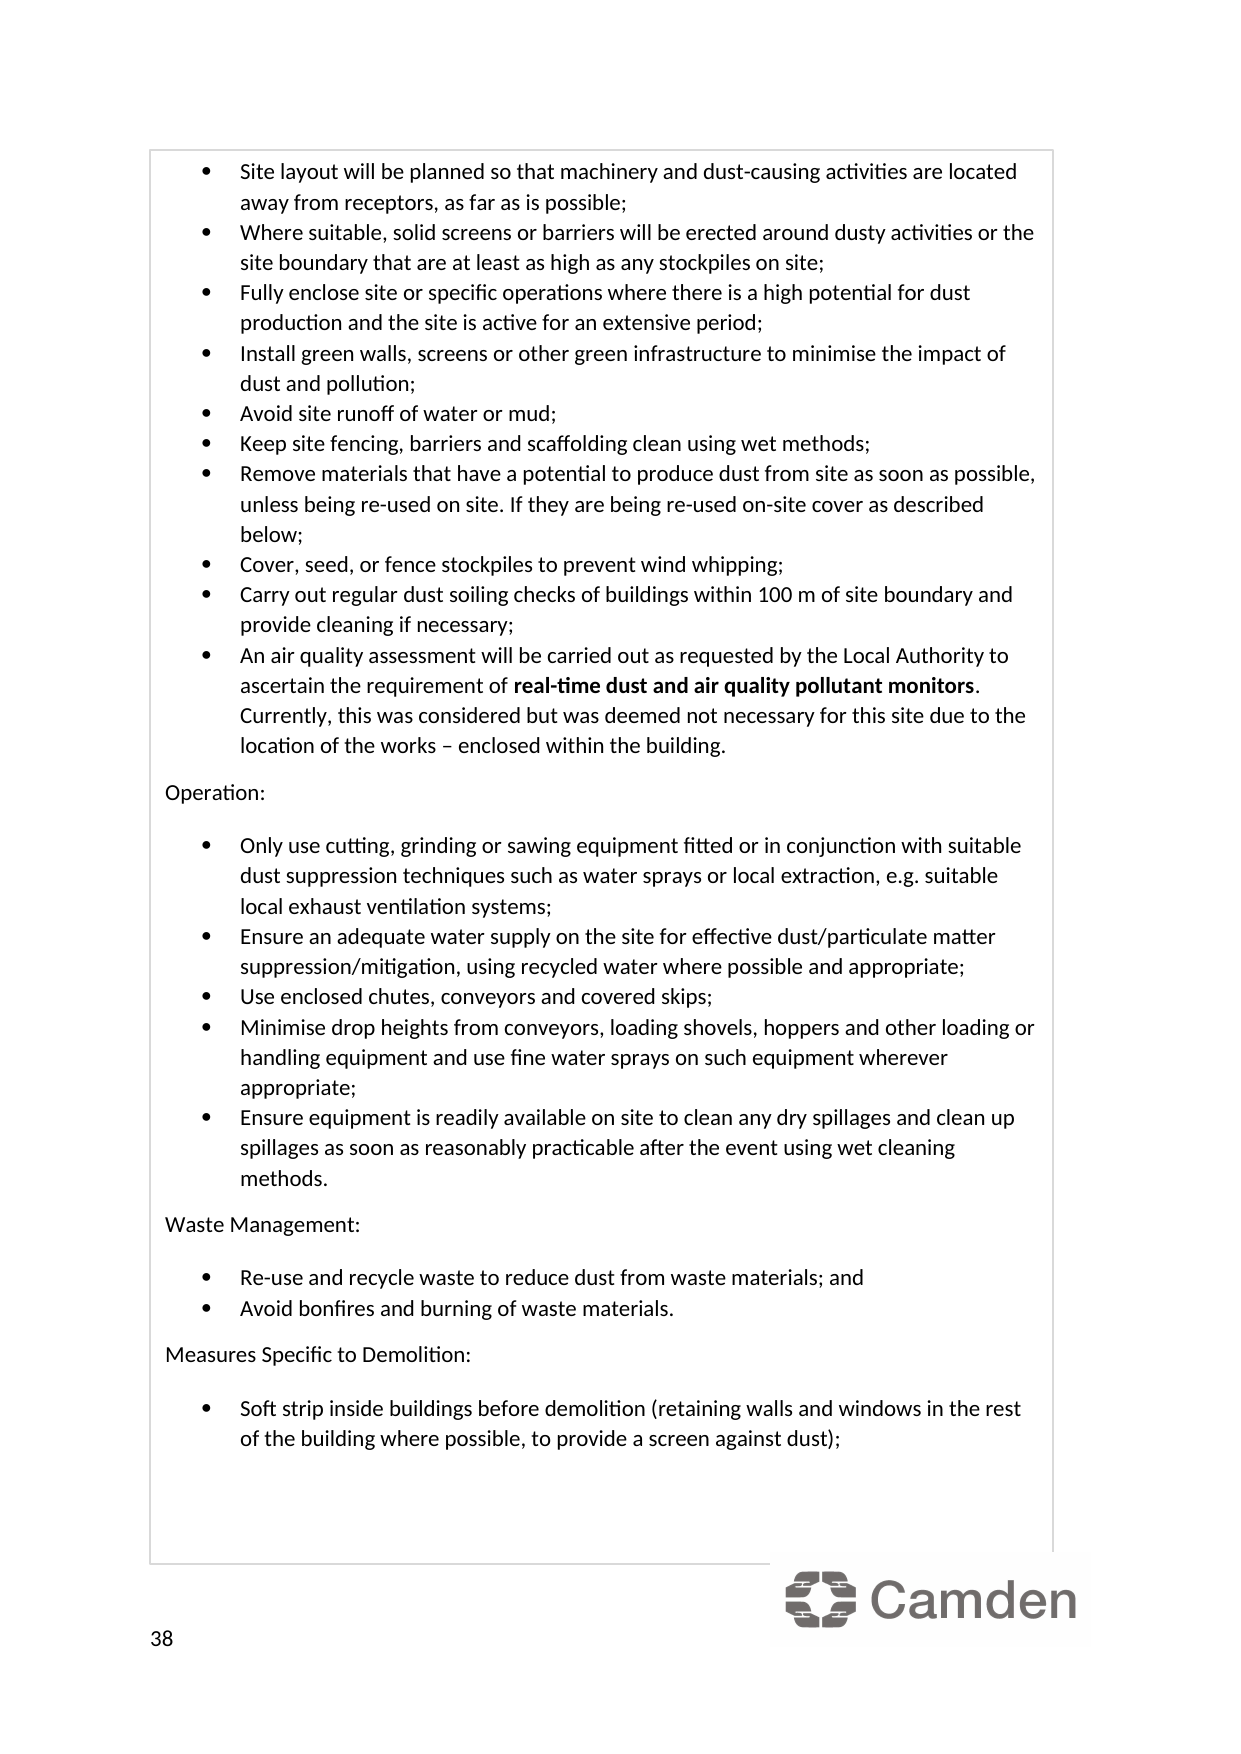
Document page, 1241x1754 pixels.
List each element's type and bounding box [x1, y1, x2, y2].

picture [770, 1552, 1091, 1647]
